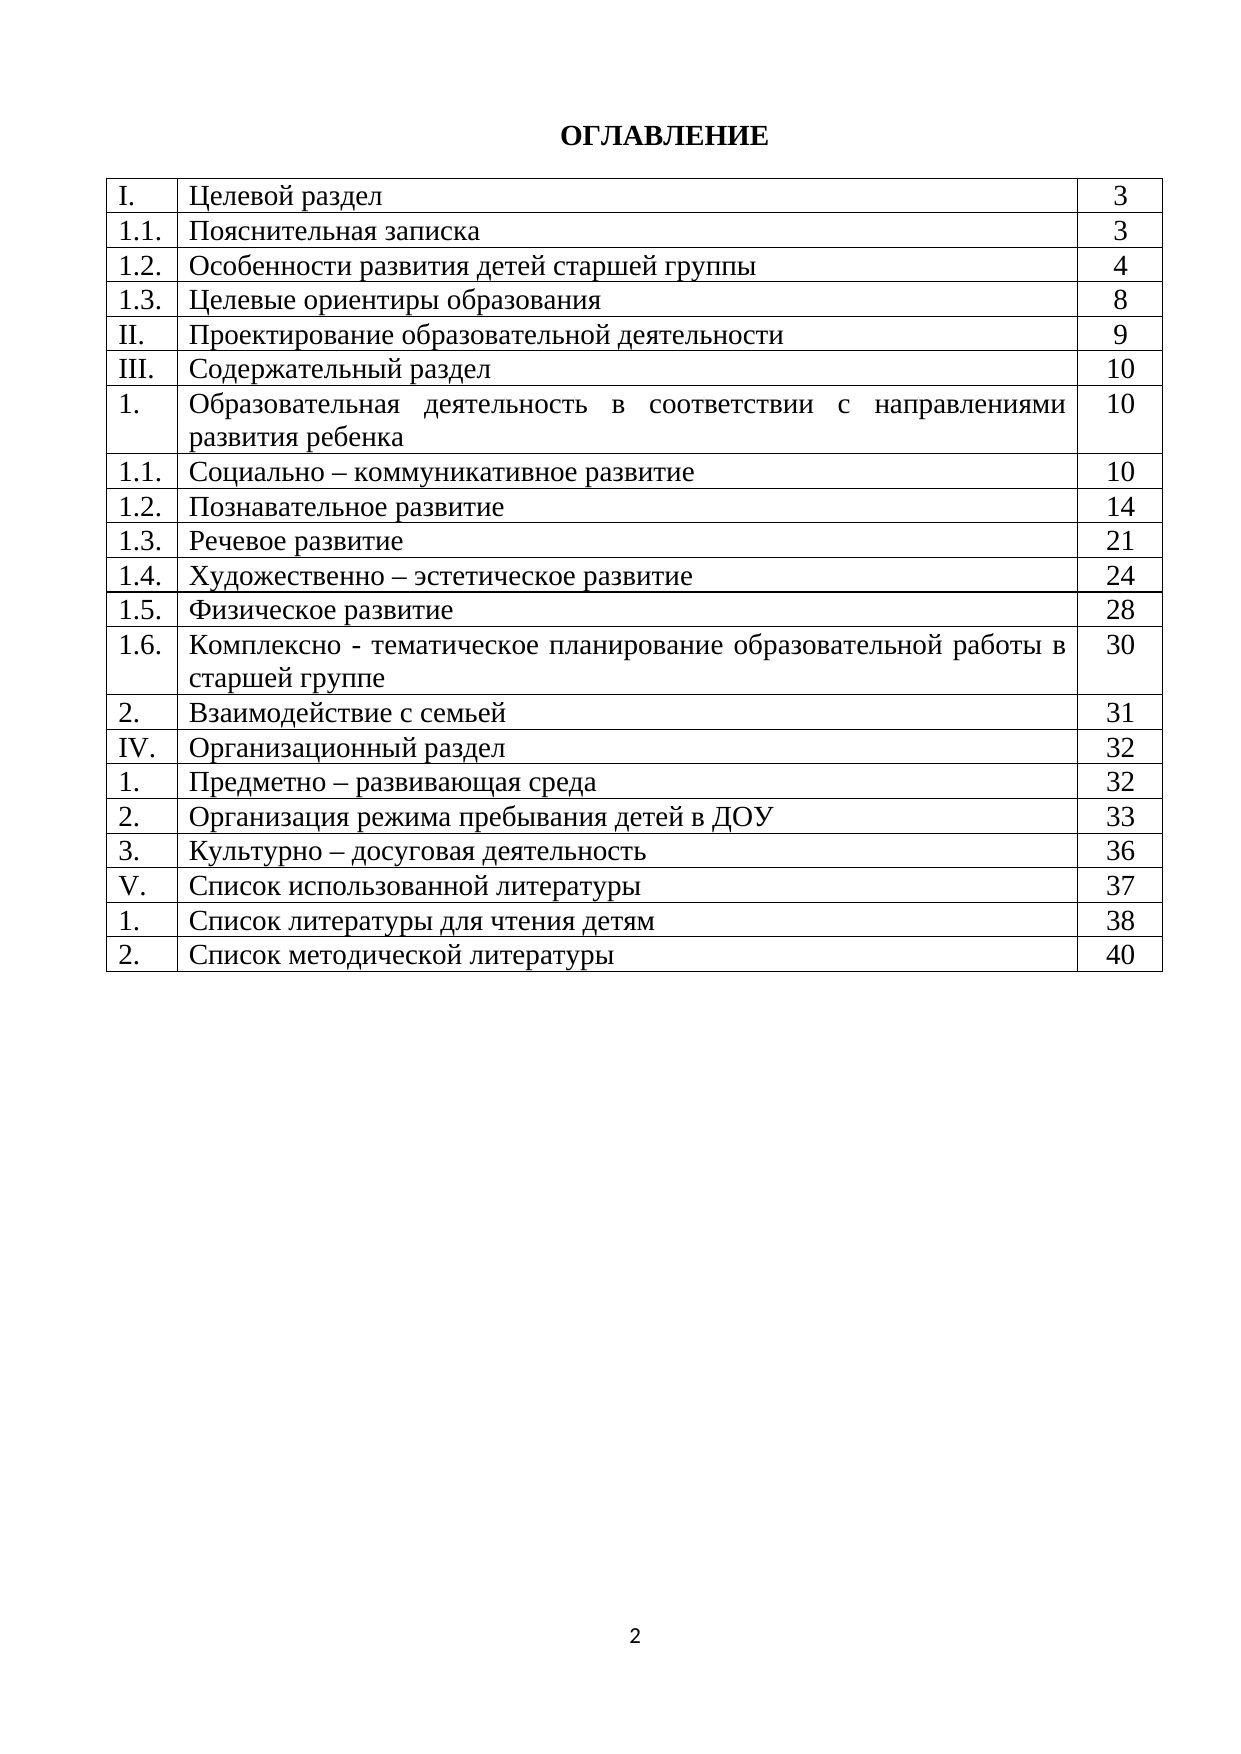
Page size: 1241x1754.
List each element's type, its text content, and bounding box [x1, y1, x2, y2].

table_cell Познавательное развитие [178, 489, 1077, 522]
table_cell Особенности развития детей старшей группы [178, 248, 1077, 281]
table_cell Проектирование образовательной деятельности [178, 317, 1077, 350]
table_cell Образовательная деятельность в соответствии с направлениями развития ребенка [178, 386, 1077, 453]
table_cell 24 [1078, 558, 1162, 591]
table_cell 8 [1078, 282, 1162, 316]
table_cell 1. [107, 903, 177, 936]
table_cell 2. [107, 937, 177, 971]
table_cell 4 [1078, 248, 1162, 281]
table_cell 1.2. [107, 248, 177, 281]
table_cell Организация режима пребывания детей в ДОУ [178, 799, 1077, 832]
table_header 3 [1078, 179, 1162, 212]
table_cell 32 [1078, 764, 1162, 798]
table_cell 33 [1078, 799, 1162, 832]
table_header Целевой раздел [178, 179, 1077, 212]
table_cell 10 [1078, 351, 1162, 385]
table_cell 10 [1078, 454, 1162, 488]
table_cell Список методической литературы [178, 937, 1077, 971]
table_cell 2. [107, 695, 177, 729]
table_cell V. [107, 868, 177, 902]
table_cell 1.1. [107, 213, 177, 247]
table_cell 40 [1078, 937, 1162, 971]
table_cell 32 [1078, 730, 1162, 763]
table_cell 1.3. [107, 523, 177, 557]
table_cell 1.6. [107, 627, 177, 694]
table_cell 28 [1078, 593, 1162, 626]
table_cell Комплексно - тематическое планирование образовательной работы в старшей группе [178, 627, 1077, 694]
table_cell 3 [1078, 213, 1162, 247]
table_cell Организационный раздел [178, 730, 1077, 763]
table_cell 1.5. [107, 593, 177, 626]
table_cell Речевое развитие [178, 523, 1077, 557]
table_header I. [107, 179, 177, 212]
table_cell 36 [1078, 834, 1162, 867]
table_cell II. [107, 317, 177, 350]
table_cell 9 [1078, 317, 1162, 350]
table_cell 38 [1078, 903, 1162, 936]
table_cell Социально – коммуникативное развитие [178, 454, 1077, 488]
table_cell 3. [107, 834, 177, 867]
table_cell Художественно – эстетическое развитие [178, 558, 1077, 591]
table_cell 14 [1078, 489, 1162, 522]
table_cell 31 [1078, 695, 1162, 729]
table_cell Предметно – развивающая среда [178, 764, 1077, 798]
table_cell 1. [107, 386, 177, 453]
table_cell 1.4. [107, 558, 177, 591]
table_cell Список литературы для чтения детям [178, 903, 1077, 936]
table_cell 2. [107, 799, 177, 832]
text ОГЛАВЛЕНИЕ [118, 118, 1152, 152]
table_cell IV. [107, 730, 177, 763]
table_cell Содержательный раздел [178, 351, 1077, 385]
table_cell III. [107, 351, 177, 385]
table_cell 1.2. [107, 489, 177, 522]
table_cell 21 [1078, 523, 1162, 557]
table_cell Культурно – досуговая деятельность [178, 834, 1077, 867]
table_cell Целевые ориентиры образования [178, 282, 1077, 316]
table_cell 37 [1078, 868, 1162, 902]
table_cell 1.1. [107, 454, 177, 488]
table_cell Физическое развитие [178, 593, 1077, 626]
table_cell Пояснительная записка [178, 213, 1077, 247]
table_cell Взаимодействие с семьей [178, 695, 1077, 729]
table_cell 30 [1078, 627, 1162, 694]
table_cell 10 [1078, 386, 1162, 453]
table_cell 1. [107, 764, 177, 798]
table_cell Список использованной литературы [178, 868, 1077, 902]
table_cell 1.3. [107, 282, 177, 316]
